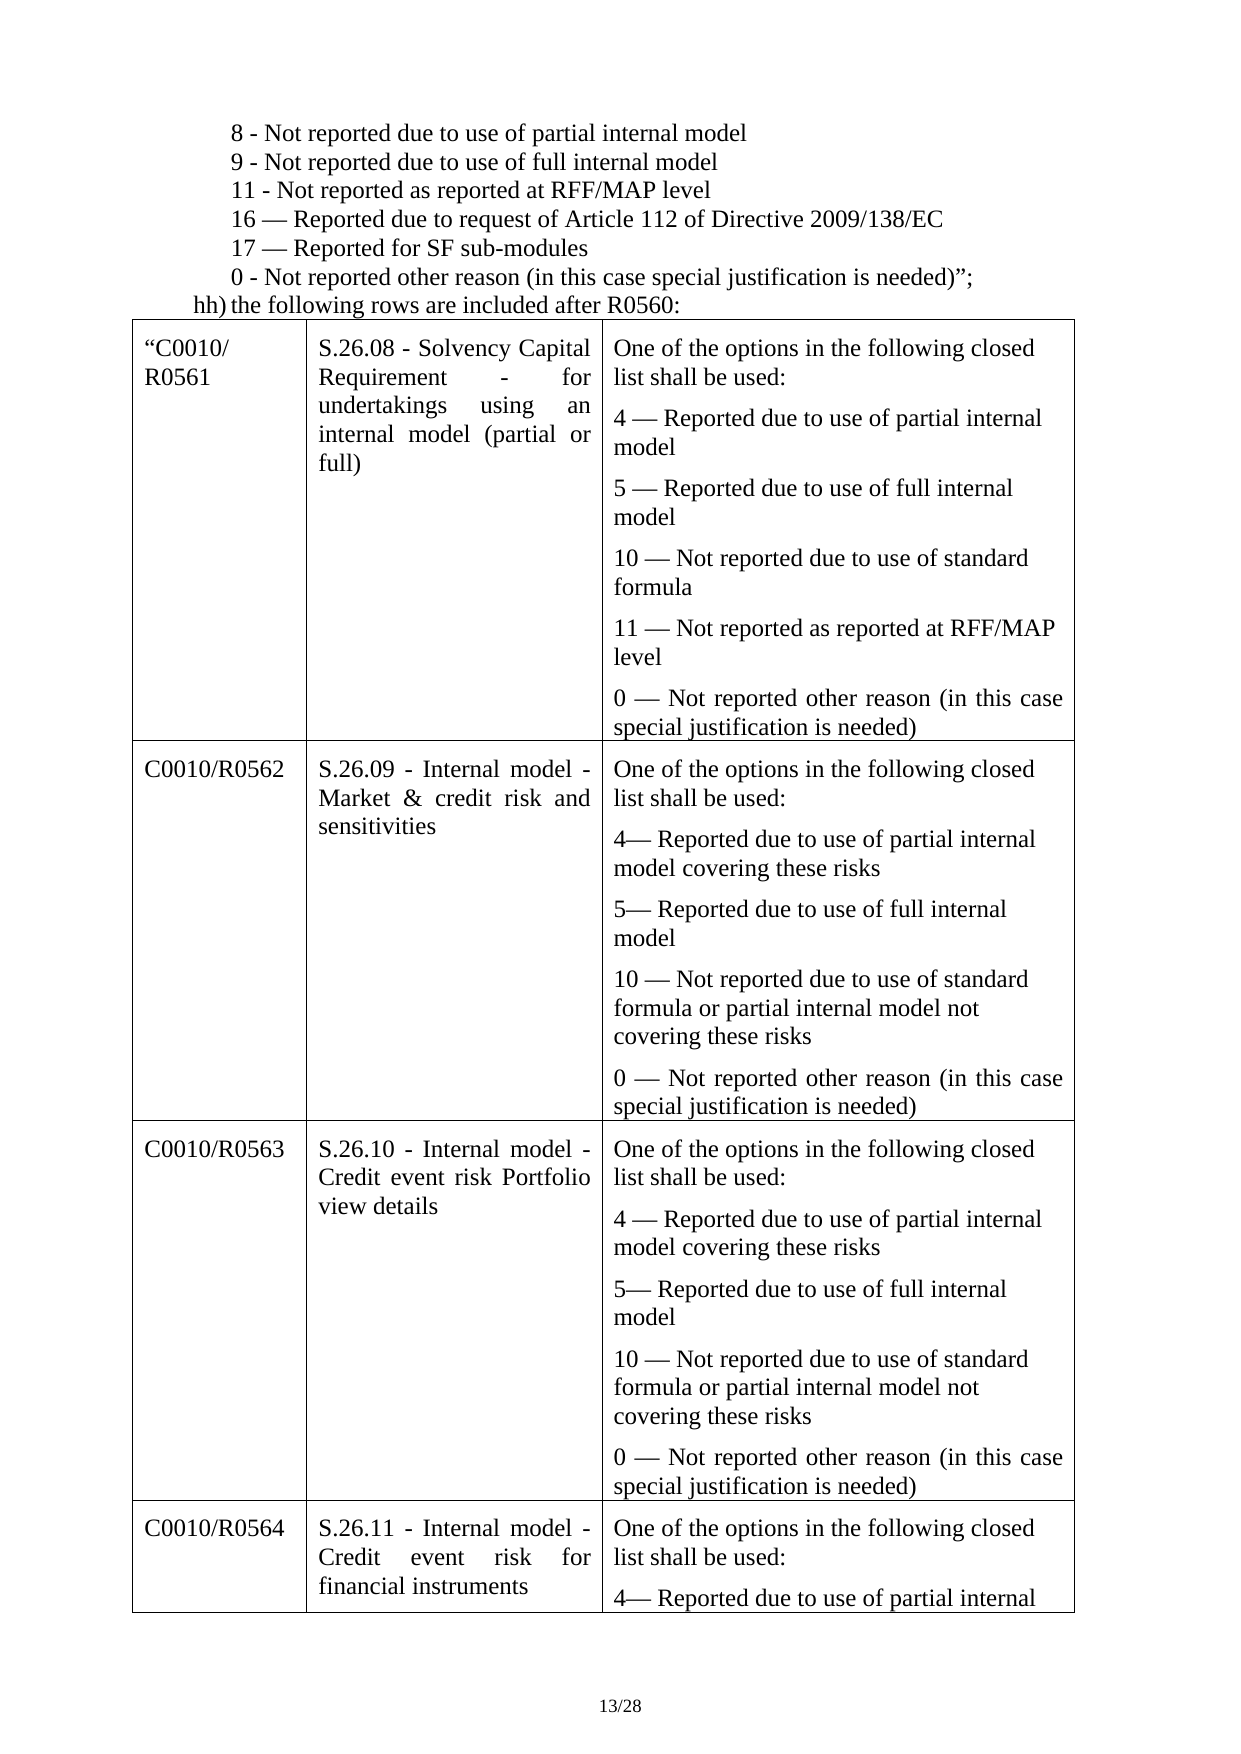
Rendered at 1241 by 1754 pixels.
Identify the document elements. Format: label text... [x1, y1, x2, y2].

list the following rows are included after R0560: [193, 291, 1122, 319]
list 9 - Not reported due to use of full internal model [231, 147, 1122, 176]
list 11 - Not reported as reported at RFF/MAP level [231, 176, 1122, 204]
list 17 — Reported for SF sub-modules [231, 233, 1122, 262]
table_cell C0010/R0562 [133, 741, 306, 1120]
table_header One of the options in the following closed list shall be used: 4 — Reported due to use of partial internal model 5 — Reported due to use of full internal model 10 — Not reported due to use of standard formula 11 — Not reported as reported at RFF/MAP level 0 — Not reported other reason (in this case special justification is needed) [603, 320, 1074, 740]
table_cell C0010/R0564 [133, 1501, 306, 1612]
list 8 - Not reported due to use of partial internal model [231, 118, 1122, 147]
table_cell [307, 1501, 602, 1612]
list 0 - Not reported other reason (in this case special justification is needed)”; [231, 262, 1122, 291]
table_header S.26.08 - Solvency Capital Requirement - for undertakings using an internal model (partial or full) [307, 320, 602, 740]
table_cell S.26.09 - Internal model - Market & credit risk and sensitivities [307, 741, 602, 1120]
table_header “C0010/R0561 [133, 320, 306, 740]
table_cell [603, 1501, 1074, 1612]
table_cell C0010/R0563 [133, 1121, 306, 1500]
table_cell S.26.10 - Internal model - Credit event risk Portfolio view details [307, 1121, 602, 1500]
list 16 — Reported due to request of Article 112 of Directive 2009/138/EC [231, 204, 1122, 233]
